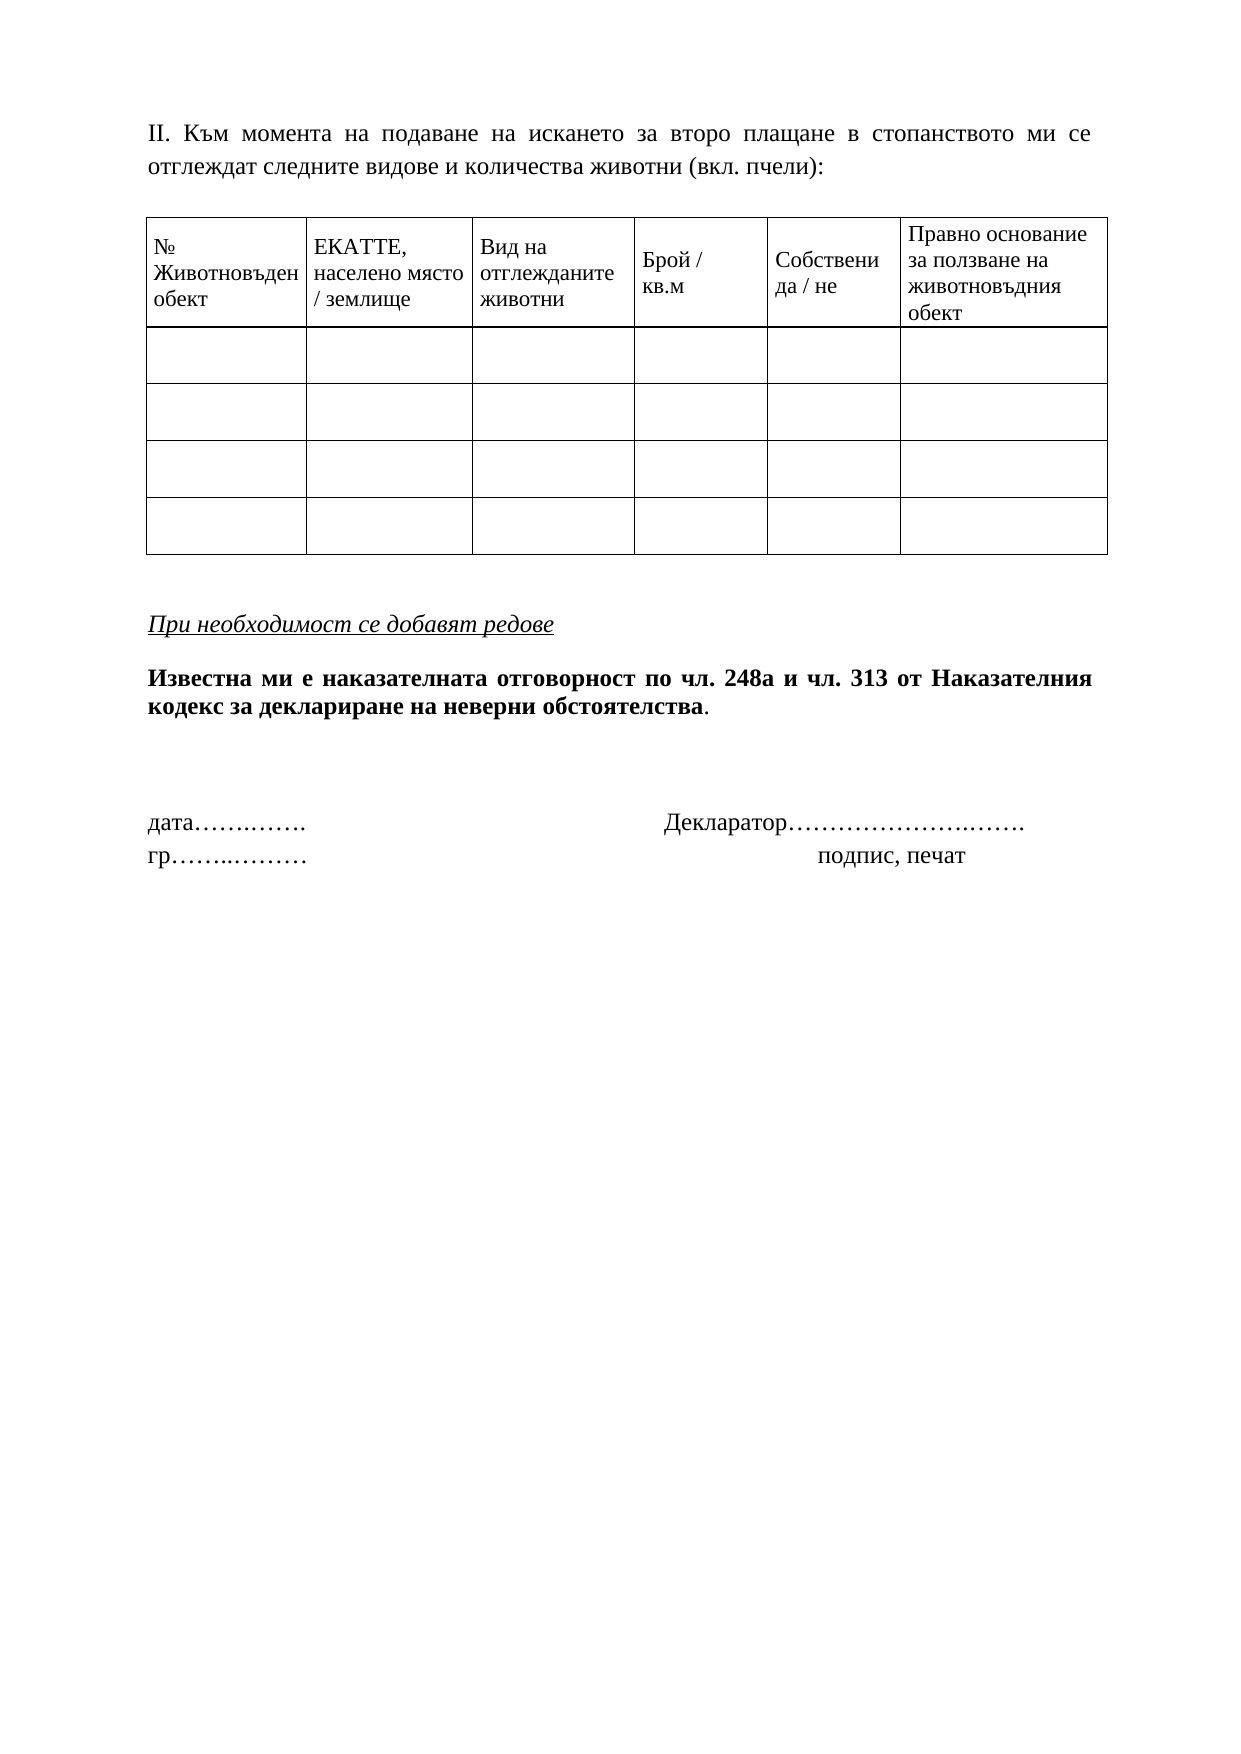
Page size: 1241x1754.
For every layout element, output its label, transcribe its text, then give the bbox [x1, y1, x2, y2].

table_header Собствени да / не [768, 218, 900, 326]
table_cell [147, 328, 306, 383]
table_cell [768, 498, 900, 554]
table_header Брой / кв.м [635, 218, 767, 326]
text гр……..……… подпис, печат [148, 840, 1093, 869]
text При необходимост се добавят редове [148, 609, 1093, 637]
text ІІ. Към момента на подаване на искането за второ плащане в стопанството ми се отглеждат следните видове и количества животни (вкл. пчели): [148, 118, 1093, 180]
table_header ЕКАТТЕ, населено място / землище [307, 218, 472, 326]
table_cell [147, 384, 306, 440]
table_cell [635, 441, 767, 497]
table_cell [635, 328, 767, 383]
table_cell [901, 498, 1107, 554]
table_cell [473, 498, 634, 554]
table_cell [307, 384, 472, 440]
text дата…….……. Декларатор………………….……. [148, 807, 1093, 836]
text Известна ми е наказателната отговорност по чл. 248а и чл. 313 от Наказателния кодекс за деклариране на неверни обстоятелства. [148, 663, 1093, 720]
table_cell [901, 328, 1107, 383]
table_header Вид на отглежданите животни [473, 218, 634, 326]
table_cell [901, 441, 1107, 497]
table_cell [473, 441, 634, 497]
table_cell [768, 384, 900, 440]
table_cell [307, 498, 472, 554]
table_cell [147, 498, 306, 554]
table_cell [635, 498, 767, 554]
table_header Правно основание за ползване на животновъдния обект [901, 218, 1107, 326]
table_cell [768, 441, 900, 497]
table_cell [901, 384, 1107, 440]
table_cell [473, 384, 634, 440]
table_header № Животновъден обект [147, 218, 306, 326]
table_cell [635, 384, 767, 440]
table_cell [307, 328, 472, 383]
table_cell [307, 441, 472, 497]
table_cell [473, 328, 634, 383]
table_cell [768, 328, 900, 383]
table_cell [147, 441, 306, 497]
